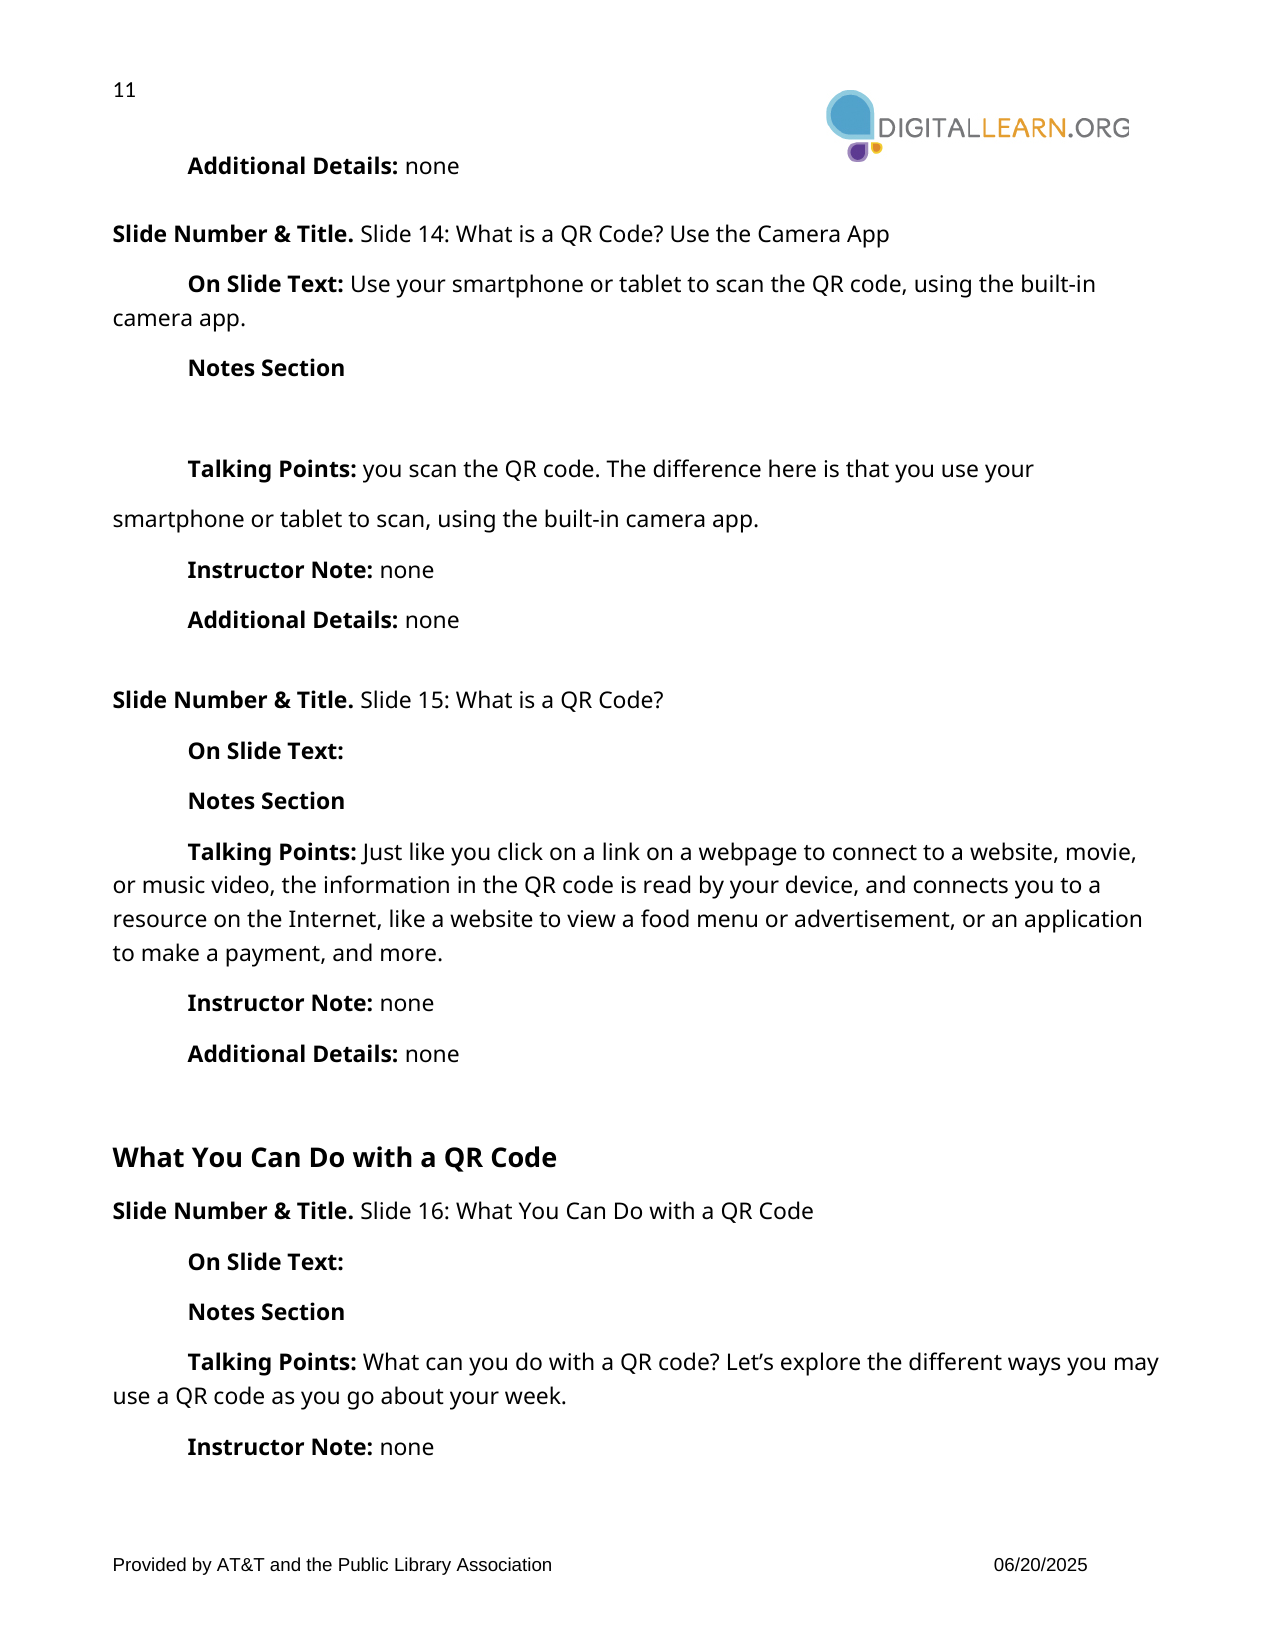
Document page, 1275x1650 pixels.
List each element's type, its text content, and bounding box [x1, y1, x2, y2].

picture [826, 90, 1129, 150]
text Additional Details: none [112, 1038, 1162, 1069]
text Talking Points: you scan the QR code. The difference here is that you use your [187, 453, 1162, 484]
text Talking Points: Just like you click on a link on a webpage to connect to a website, movie, or music video, the information in the QR code is read by your device, and connects you to a resource on the Internet, like a website to view a food menu or advertisement, or an application to make a payment, and more. [112, 836, 1162, 968]
text What You Can Do with a QR Code [112, 1139, 1162, 1176]
text Notes Section [112, 1296, 1162, 1327]
text Slide Number & Title. Slide 16: What You Can Do with a QR Code [112, 1195, 1162, 1226]
text smartphone or tablet to scan, using the built-in camera app. [112, 503, 1162, 534]
text Instructor Note: none [112, 1431, 1162, 1462]
text Slide Number & Title. Slide 15: What is a QR Code? [112, 684, 1162, 716]
text On Slide Text: [112, 1246, 1162, 1277]
text Instructor Note: none [187, 554, 1162, 585]
text Notes Section [112, 785, 1162, 817]
text Notes Section [112, 352, 1162, 383]
text Talking Points: What can you do with a QR code? Let’s explore the different ways you may use a QR code as you go about your week. [112, 1346, 1162, 1411]
text Additional Details: none [187, 604, 1162, 666]
text Additional Details: none Slide Number & Title. Slide 14: What is a QR Code? Use the Camera App [112, 150, 1162, 249]
text On Slide Text: Use your smartphone or tablet to scan the QR code, using the built-in camera app. [112, 268, 1162, 333]
text Instructor Note: none [112, 987, 1162, 1019]
text On Slide Text: [112, 735, 1162, 766]
